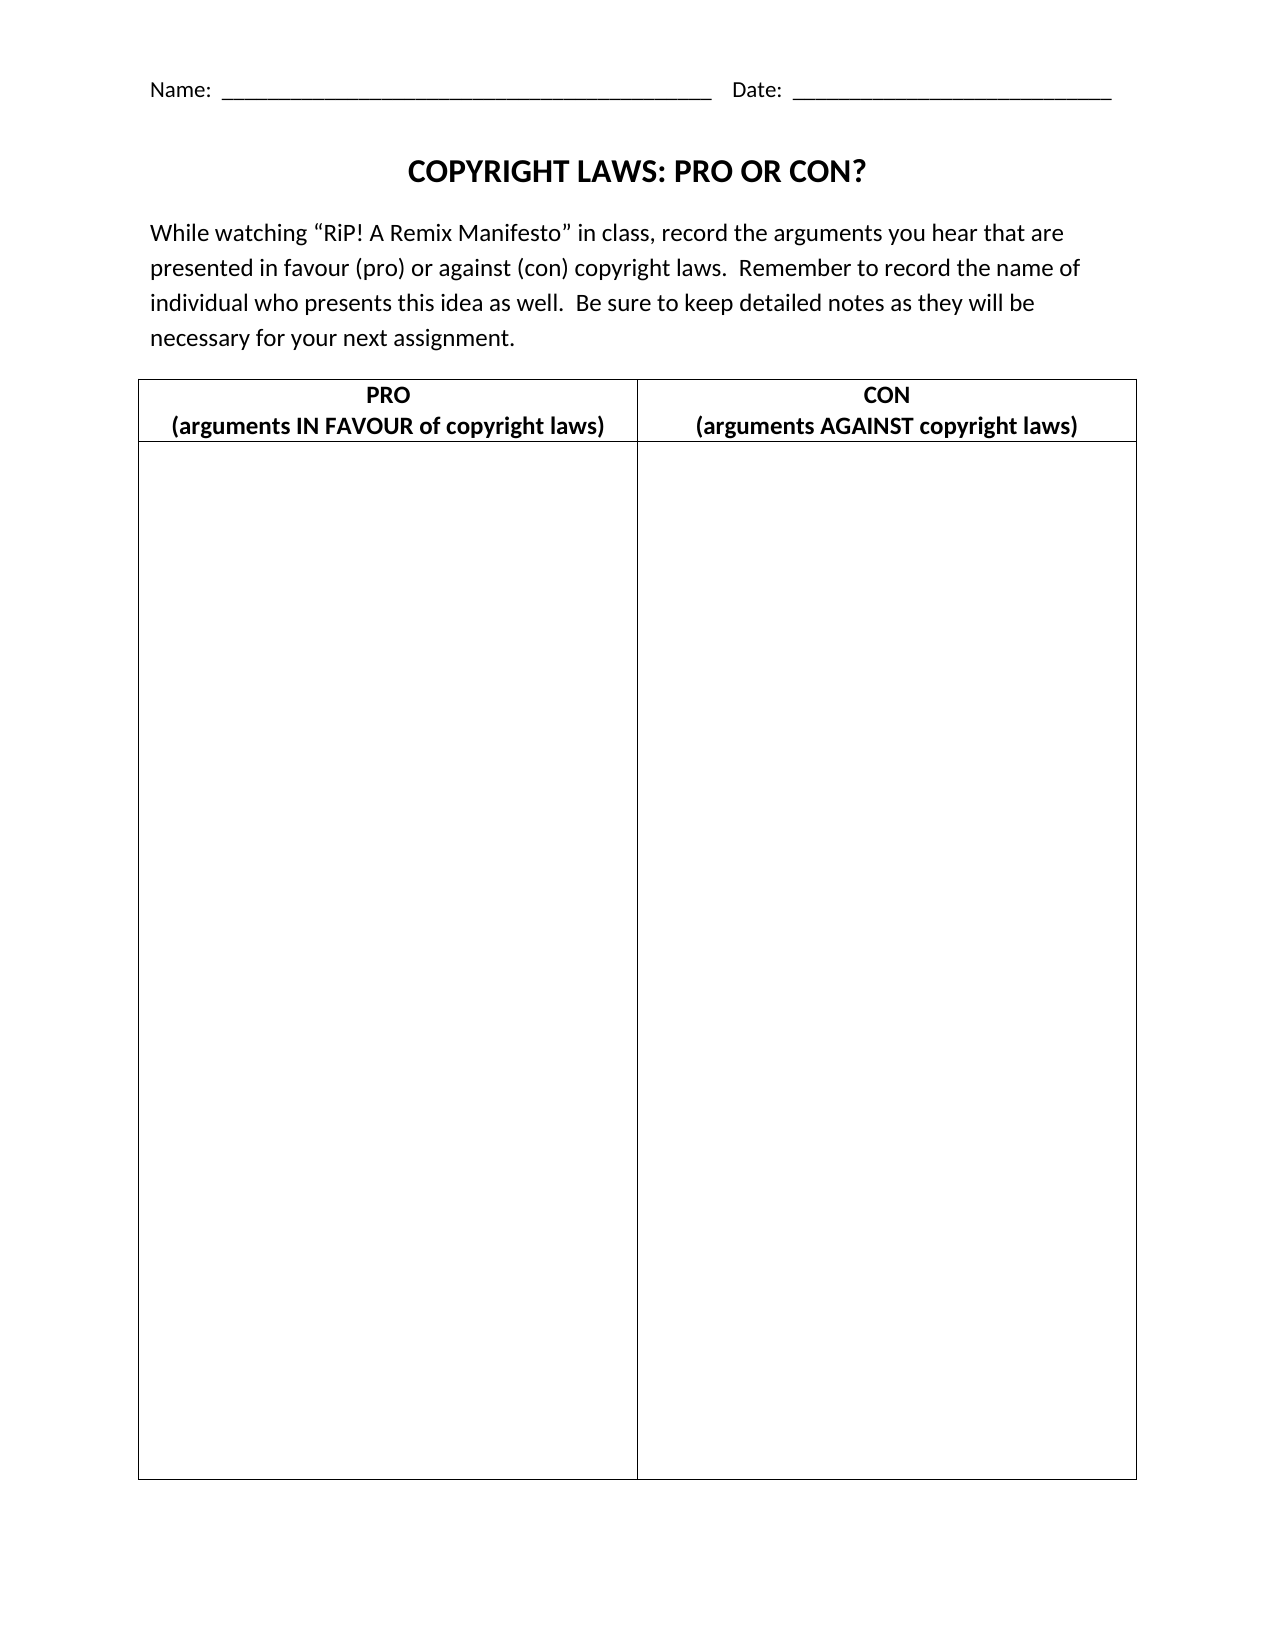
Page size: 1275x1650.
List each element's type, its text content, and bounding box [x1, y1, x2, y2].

table_cell [638, 442, 1136, 1479]
text While watching “RiP! A Remix Manifesto” in class, record the arguments you hear that are presented in favour (pro) or against (con) copyright laws. Remember to record the name of individual who presents this idea as well. Be sure to keep detailed notes as they will be necessary for your next assignment. [150, 218, 1125, 353]
table_header CON (arguments AGAINST copyright laws) [638, 380, 1136, 441]
table_header PRO (arguments IN FAVOUR of copyright laws) [139, 380, 637, 441]
table_cell [139, 442, 637, 1479]
text COPYRIGHT LAWS: PRO OR CON? [150, 150, 1125, 191]
